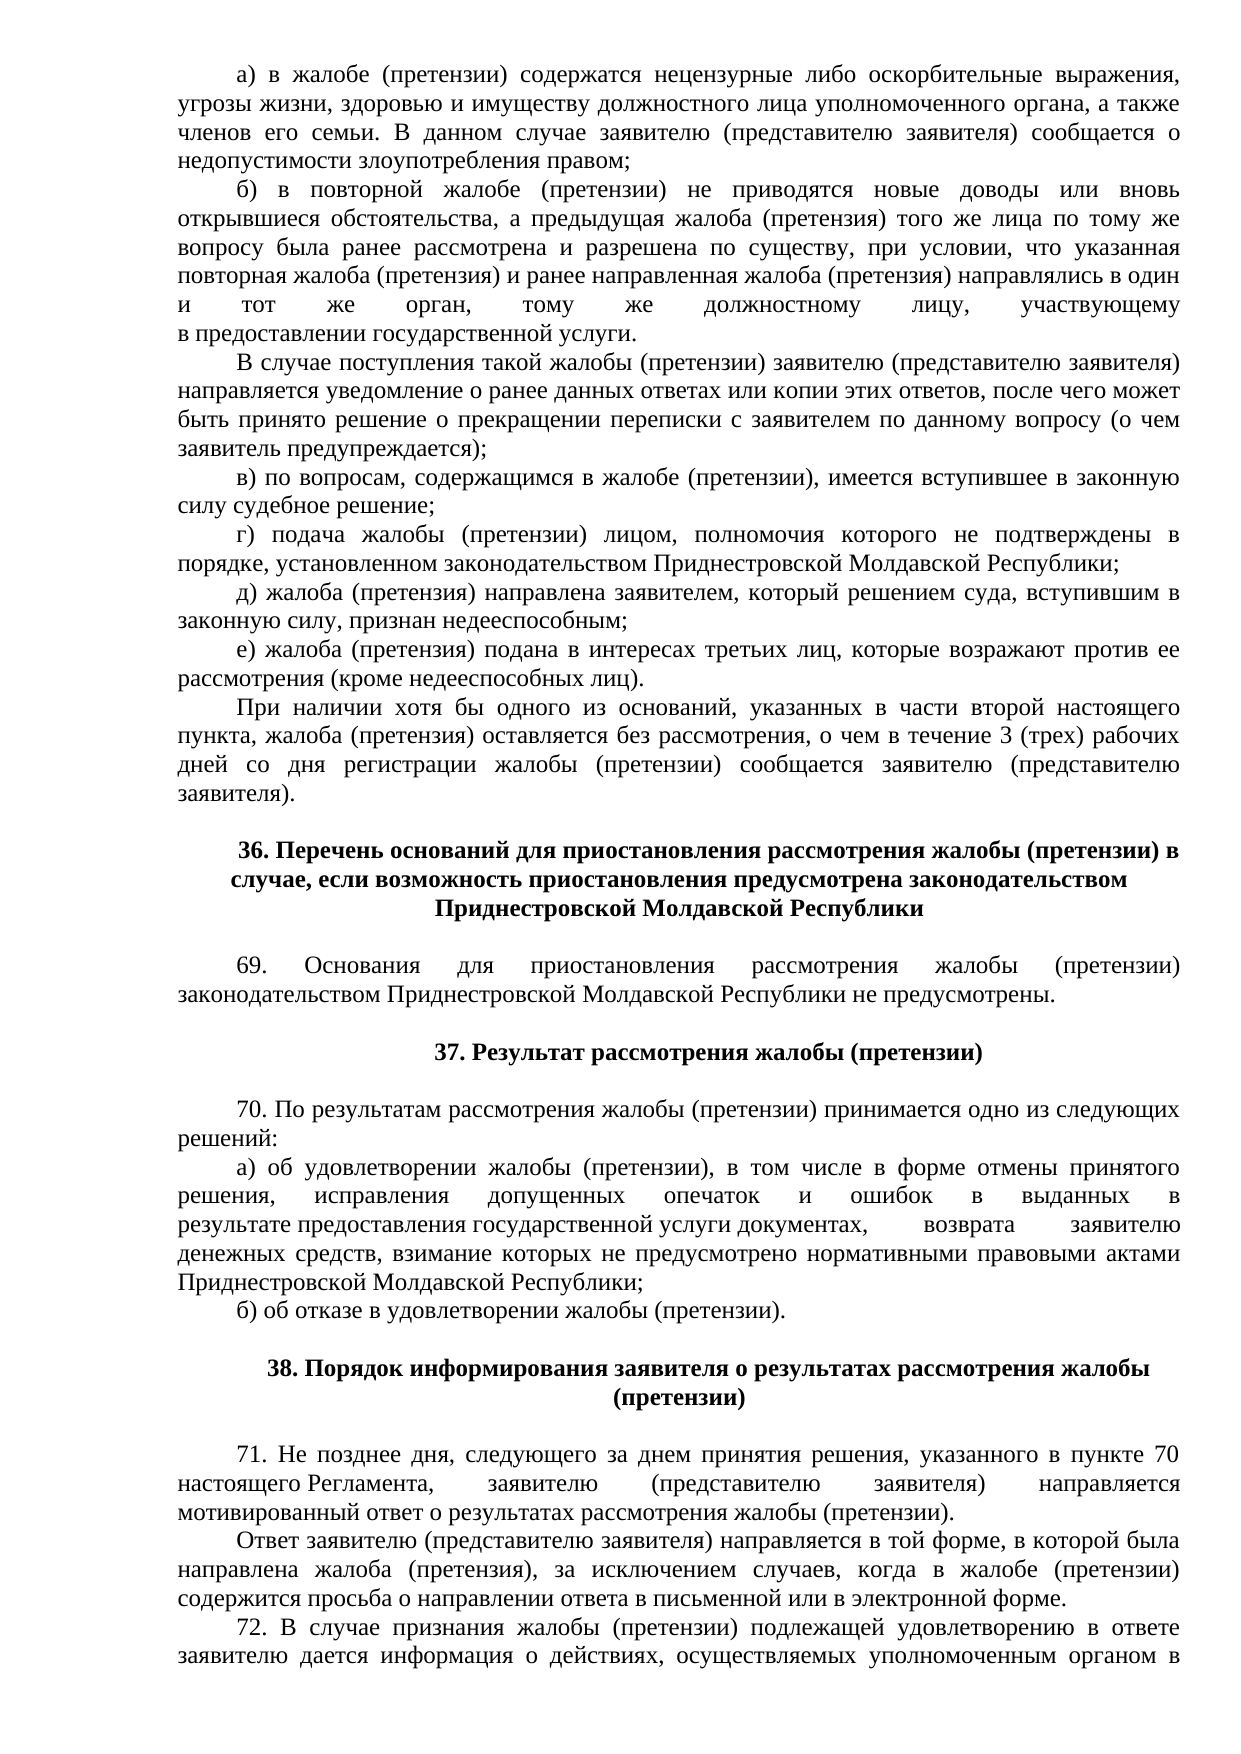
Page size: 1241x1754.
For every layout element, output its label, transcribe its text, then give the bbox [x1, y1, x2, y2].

text а) в жалобе (претензии) содержатся нецензурные либо оскорбительные выражения, угрозы жизни, здоровью и имуществу должностного лица уполномоченного органа, а также членов его семьи. В данном случае заявителю (представителю заявителя) сообщается о недопустимости злоупотребления правом; [177, 59, 1181, 174]
text 71. Не позднее дня, следующего за днем принятия решения, указанного в пункте 70 настоящего Регламента, заявителю (представителю заявителя) направляется мотивированный ответ о результатах рассмотрения жалобы (претензии). [177, 1439, 1181, 1525]
text д) жалоба (претензия) направлена заявителем, который решением суда, вступившим в законную силу, признан недееспособным; [177, 577, 1181, 634]
text При наличии хотя бы одного из оснований, указанных в части второй настоящего пункта, жалоба (претензия) оставляется без рассмотрения, о чем в течение 3 (трех) рабочих дней со дня регистрации жалобы (претензии) сообщается заявителю (представителю заявителя). [177, 692, 1181, 807]
text 38. Порядок информирования заявителя о результатах рассмотрения жалобы (претензии) [177, 1353, 1181, 1410]
text 37. Результат рассмотрения жалобы (претензии) [177, 1037, 1181, 1065]
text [177, 1612, 1181, 1669]
text а) об удовлетворении жалобы (претензии), в том числе в форме отмены принятого решения, исправления допущенных опечаток и ошибок в выданных в результате предоставления государственной услуги документах, возврата заявителю денежных средств, взимание которых не предусмотрено нормативными правовыми актами Приднестровской Молдавской Республики; [177, 1152, 1181, 1295]
text 36. Перечень оснований для приостановления рассмотрения жалобы (претензии) в случае, если возможность приостановления предусмотрена законодательством Приднестровской Молдавской Республики [177, 835, 1181, 922]
text 69. Основания для приостановления рассмотрения жалобы (претензии) законодательством Приднестровской Молдавской Республики не предусмотрены. [177, 950, 1181, 1008]
text Ответ заявителю (представителю заявителя) направляется в той форме, в которой была направлена жалоба (претензия), за исключением случаев, когда в жалобе (претензии) содержится просьба о направлении ответа в письменной или в электронной форме. [177, 1525, 1181, 1612]
text В случае поступления такой жалобы (претензии) заявителю (представителю заявителя) направляется уведомление о ранее данных ответах или копии этих ответов, после чего может быть принято решение о прекращении переписки с заявителем по данному вопросу (о чем заявитель предупреждается); [177, 347, 1181, 462]
text 70. По результатам рассмотрения жалобы (претензии) принимается одно из следующих решений: [177, 1094, 1181, 1152]
text б) об отказе в удовлетворении жалобы (претензии). [177, 1295, 1181, 1324]
text б) в повторной жалобе (претензии) не приводятся новые доводы или вновь открывшиеся обстоятельства, а предыдущая жалоба (претензия) того же лица по тому же вопросу была ранее рассмотрена и разрешена по существу, при условии, что указанная повторная жалоба (претензия) и ранее направленная жалоба (претензия) направлялись в один и тот же орган, тому же должностному лицу, участвующему в предоставлении государственной услуги. [177, 174, 1181, 347]
text г) подача жалобы (претензии) лицом, полномочия которого не подтверждены в порядке, установленном законодательством Приднестровской Молдавской Республики; [177, 519, 1181, 577]
text е) жалоба (претензия) подана в интересах третьих лиц, которые возражают против ее рассмотрения (кроме недееспособных лиц). [177, 634, 1181, 692]
text в) по вопросам, содержащимся в жалобе (претензии), имеется вступившее в законную силу судебное решение; [177, 462, 1181, 519]
